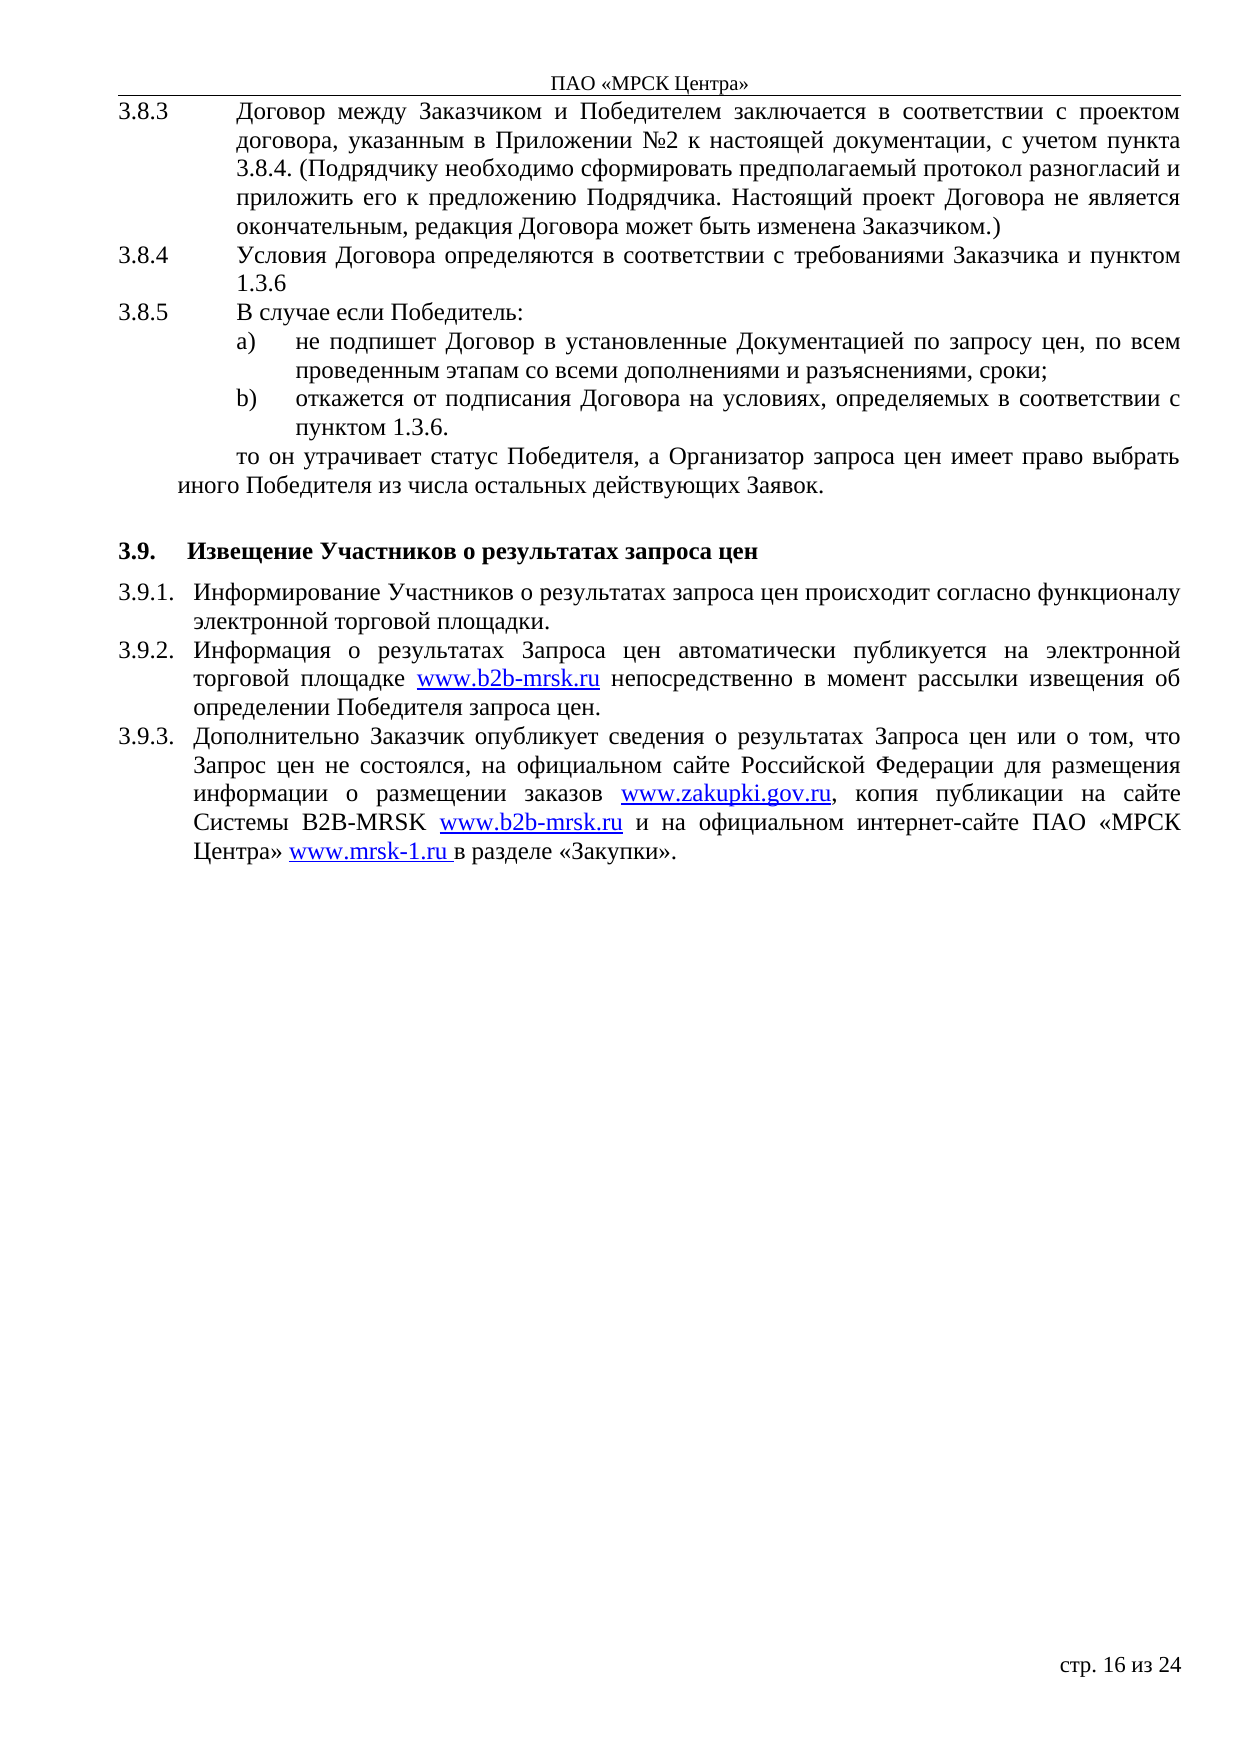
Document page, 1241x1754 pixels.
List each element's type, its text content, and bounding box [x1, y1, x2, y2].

text Условия Договора определяются в соответствии с требованиями Заказчика и пунктом 1.3.6 [118, 240, 1181, 297]
list Информирование Участников о результатах запроса цен происходит согласно функционалу электронной торговой площадки. [118, 577, 1181, 635]
list Информация о результатах Запроса цен автоматически публикуется на электронной торговой площадке www.b2b-mrsk.ru непосредственно в момент рассылки извещения об определении Победителя запроса цен. [118, 635, 1181, 721]
text не подпишет Договор в установленные Документацией по запросу цен, по всем проведенным этапам со всеми дополнениями и разъяснениями, сроки; [236, 326, 1181, 383]
text В случае если Победитель: [118, 297, 1181, 326]
text откажется от подписания Договора на условиях, определяемых в соответствии с пунктом 1.3.6. [236, 383, 1181, 441]
text Договор между Заказчиком и Победителем заключается в соответствии с проектом договора, указанным в Приложении №2 к настоящей документации, с учетом пункта 3.8.4. (Подрядчику необходимо сформировать предполагаемый протокол разногласий и приложить его к предложению Подрядчика. Настоящий проект Договора не является окончательным, редакция Договора может быть изменена Заказчиком.) [118, 96, 1181, 240]
list Дополнительно Заказчик опубликует сведения о результатах Запроса цен или о том, что Запрос цен не состоялся, на официальном сайте Российской Федерации для размещения информации о размещении заказов www.zakupki.gov.ru, копия публикации на сайте Системы B2B-MRSK www.b2b-mrsk.ru и на официальном интернет-сайте ПАО «МРСК Центра» www.mrsk-1.ru в разделе «Закупки». [118, 721, 1181, 865]
text то он утрачивает статус Победителя, а Организатор запроса цен имеет право выбрать иного Победителя из числа остальных действующих Заявок. [177, 441, 1181, 498]
subtitle Извещение Участников о результатах запроса цен [118, 536, 1181, 565]
